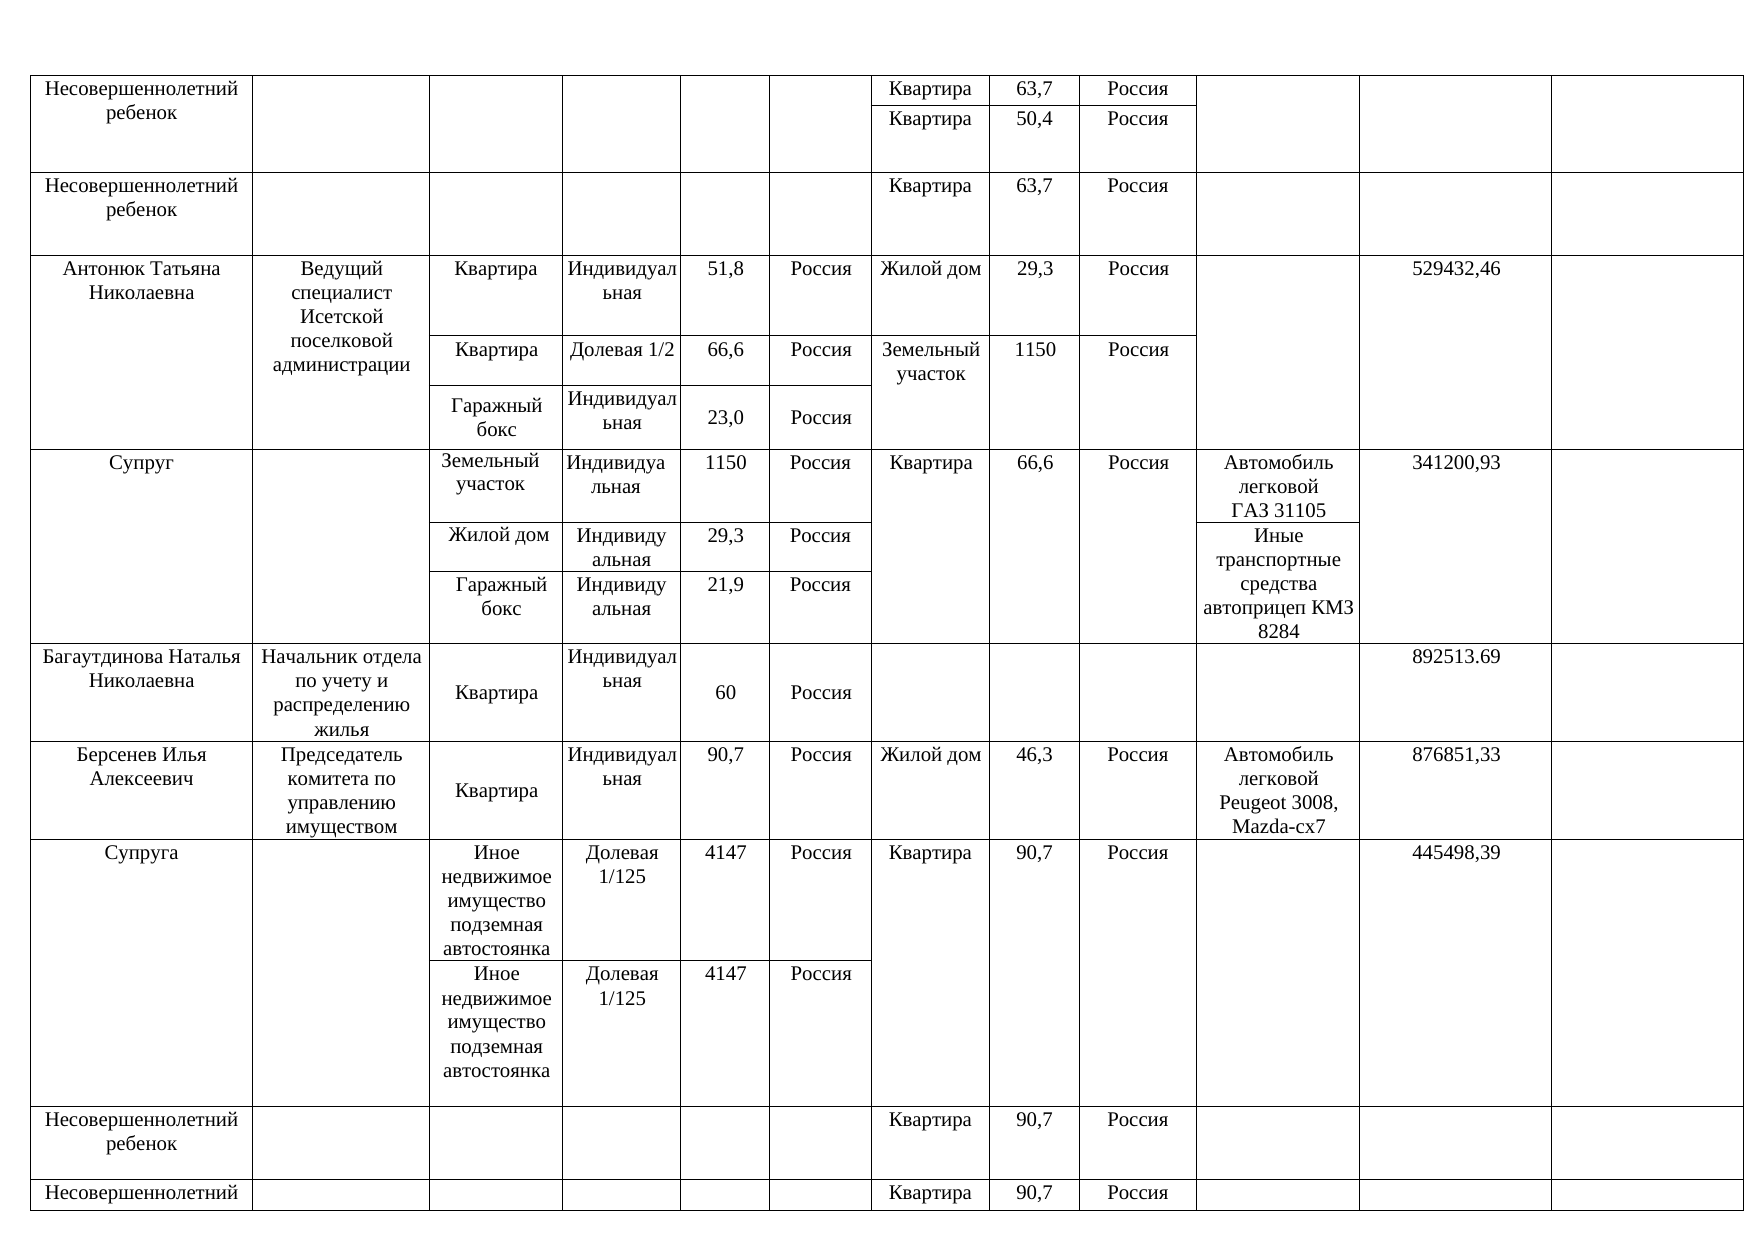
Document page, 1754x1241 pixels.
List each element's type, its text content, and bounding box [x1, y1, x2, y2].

table_cell [1197, 173, 1359, 255]
table_cell 892513.69 [1360, 644, 1551, 741]
table_cell [770, 1107, 871, 1179]
table_cell Иное недвижимое имущество подземная автостоянка [430, 961, 562, 1106]
table_cell Ведущий специалист Исетской поселковой администрации [253, 256, 429, 449]
table_cell Автомобиль легковой ГАЗ 31105 [1197, 450, 1359, 522]
table_cell [430, 1107, 562, 1179]
table_cell 63,7 [990, 173, 1079, 255]
table_cell Россия [1080, 336, 1196, 449]
table_cell Квартира [872, 450, 989, 643]
table_cell Россия [770, 961, 871, 1106]
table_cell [31, 1107, 252, 1179]
table_cell Супруга [31, 840, 252, 1106]
table_cell Россия [770, 256, 871, 335]
table_cell Россия [770, 450, 871, 522]
table_cell Россия [770, 386, 871, 449]
table_cell [253, 173, 429, 255]
table_cell 4147 [681, 840, 769, 960]
table_cell Индивидуальная [563, 644, 680, 741]
table_cell [253, 1107, 429, 1179]
table_cell Россия [770, 644, 871, 741]
table_cell [1197, 256, 1359, 449]
table_cell 1150 [681, 450, 769, 522]
table_cell 90,7 [990, 1107, 1079, 1179]
table_cell Берсенев Илья Алексеевич [31, 742, 252, 839]
table_cell [1197, 1107, 1359, 1179]
table_cell 1150 [990, 336, 1079, 449]
table_cell [430, 173, 562, 255]
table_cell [31, 1180, 252, 1209]
table_cell Индивидуальная [563, 742, 680, 839]
table_cell Россия [1080, 173, 1196, 255]
table_cell 4147 [681, 961, 769, 1106]
table_cell [563, 173, 680, 255]
table_cell Иное недвижимое имущество подземная автостоянка [430, 840, 562, 960]
table_cell Начальник отдела по учету и распределению жилья [253, 644, 429, 741]
table_cell [430, 1180, 562, 1209]
table_cell [770, 173, 871, 255]
table_cell Россия [1080, 840, 1196, 1106]
table_cell Индивидуальная [563, 572, 680, 643]
table_cell 63,7 [990, 76, 1079, 105]
table_cell 50,4 [990, 106, 1079, 172]
table_cell Россия [1080, 256, 1196, 335]
table_cell Россия [770, 523, 871, 571]
table_cell Автомобиль легковой Peugeot 3008, Mazda-cx7 [1197, 742, 1359, 839]
table_cell 60 [681, 644, 769, 741]
table_cell Долевая 1/125 [563, 840, 680, 960]
table_cell [1197, 840, 1359, 1106]
table_cell [770, 76, 871, 172]
table_cell [1552, 644, 1743, 741]
table_cell Супруг [31, 450, 252, 643]
table_cell [1552, 840, 1743, 1106]
table_cell Долевая 1/2 [563, 336, 680, 384]
table_cell Квартира [430, 336, 562, 384]
table_cell [1552, 1180, 1743, 1209]
table_cell Долевая 1/125 [563, 961, 680, 1106]
table_cell Антонюк Татьяна Николаевна [31, 256, 252, 449]
table_cell Жилой дом [872, 256, 989, 335]
table_cell [563, 1180, 680, 1209]
table_cell Квартира [872, 1180, 989, 1209]
table_cell 51,8 [681, 256, 769, 335]
table_cell Индивидуальная [563, 386, 680, 449]
table_cell Несовершеннолетний ребенок [31, 173, 252, 255]
table_cell Иные транспортные средства автоприцеп КМЗ 8284 [1197, 523, 1359, 643]
table_cell Квартира [430, 742, 562, 839]
table_cell 876851,33 [1360, 742, 1551, 839]
table_cell [253, 450, 429, 643]
table_cell 90,7 [681, 742, 769, 839]
table_cell Квартира [872, 840, 989, 1106]
table_cell [1552, 1107, 1743, 1179]
table_cell Россия [1080, 76, 1196, 105]
table_cell 46,3 [990, 742, 1079, 839]
table_cell Квартира [872, 173, 989, 255]
table_cell Квартира [430, 256, 562, 335]
table_cell [563, 76, 680, 172]
table_cell Россия [1080, 1107, 1196, 1179]
table_cell [1552, 450, 1743, 643]
table_cell Багаутдинова Наталья Николаевна [31, 644, 252, 741]
table_cell [1552, 173, 1743, 255]
table_cell 341200,93 [1360, 450, 1551, 643]
table_cell [1197, 644, 1359, 741]
table_cell Квартира [872, 1107, 989, 1179]
table_cell Россия [770, 840, 871, 960]
table_cell Земельный участок [430, 450, 562, 522]
table_cell [1552, 256, 1743, 449]
table_cell [1552, 742, 1743, 839]
table_cell 529432,46 [1360, 256, 1551, 449]
table_cell 29,3 [990, 256, 1079, 335]
table_cell Россия [1080, 450, 1196, 643]
table_cell 21,9 [681, 572, 769, 643]
table_cell Россия [770, 572, 871, 643]
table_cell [31, 76, 252, 172]
table_cell Квартира [430, 644, 562, 741]
table_cell Гаражный бокс [430, 572, 562, 643]
table_cell [1360, 76, 1551, 172]
table_cell 90,7 [990, 840, 1079, 1106]
table_cell Россия [1080, 1180, 1196, 1209]
table_cell Россия [1080, 106, 1196, 172]
table_cell [681, 1180, 769, 1209]
table_cell 66,6 [990, 450, 1079, 643]
table_cell [681, 1107, 769, 1179]
table_cell [1552, 76, 1743, 172]
table_cell Россия [770, 336, 871, 384]
table_cell [253, 76, 429, 172]
table_cell [1080, 644, 1196, 741]
table_cell Жилой дом [430, 523, 562, 571]
table_cell [990, 644, 1079, 741]
table_cell [681, 173, 769, 255]
table_cell [563, 1107, 680, 1179]
table_cell [1197, 1180, 1359, 1209]
table_cell [1360, 1180, 1551, 1209]
table_cell Председатель комитета по управлению имуществом [253, 742, 429, 839]
table_cell [1197, 76, 1359, 172]
table_cell Квартира [872, 76, 989, 105]
table_cell [253, 840, 429, 1106]
table_cell [681, 76, 769, 172]
table_cell Россия [1080, 742, 1196, 839]
table_cell 23,0 [681, 386, 769, 449]
table_cell Квартира [872, 106, 989, 172]
table_cell Земельный участок [872, 336, 989, 449]
table_cell [770, 1180, 871, 1209]
table_cell Индивидуальная [563, 450, 680, 522]
table_cell [430, 76, 562, 172]
table_cell Индивидуальная [563, 256, 680, 335]
table_cell 90,7 [990, 1180, 1079, 1209]
table_cell 66,6 [681, 336, 769, 384]
table_cell Россия [770, 742, 871, 839]
table_cell [253, 1180, 429, 1209]
table_cell 445498,39 [1360, 840, 1551, 1106]
table_cell Жилой дом [872, 742, 989, 839]
table_cell Гаражный бокс [430, 386, 562, 449]
table_cell [872, 644, 989, 741]
table_cell 29,3 [681, 523, 769, 571]
table_cell Индивидуальная [563, 523, 680, 571]
table_cell [1360, 1107, 1551, 1179]
table_cell [1360, 173, 1551, 255]
